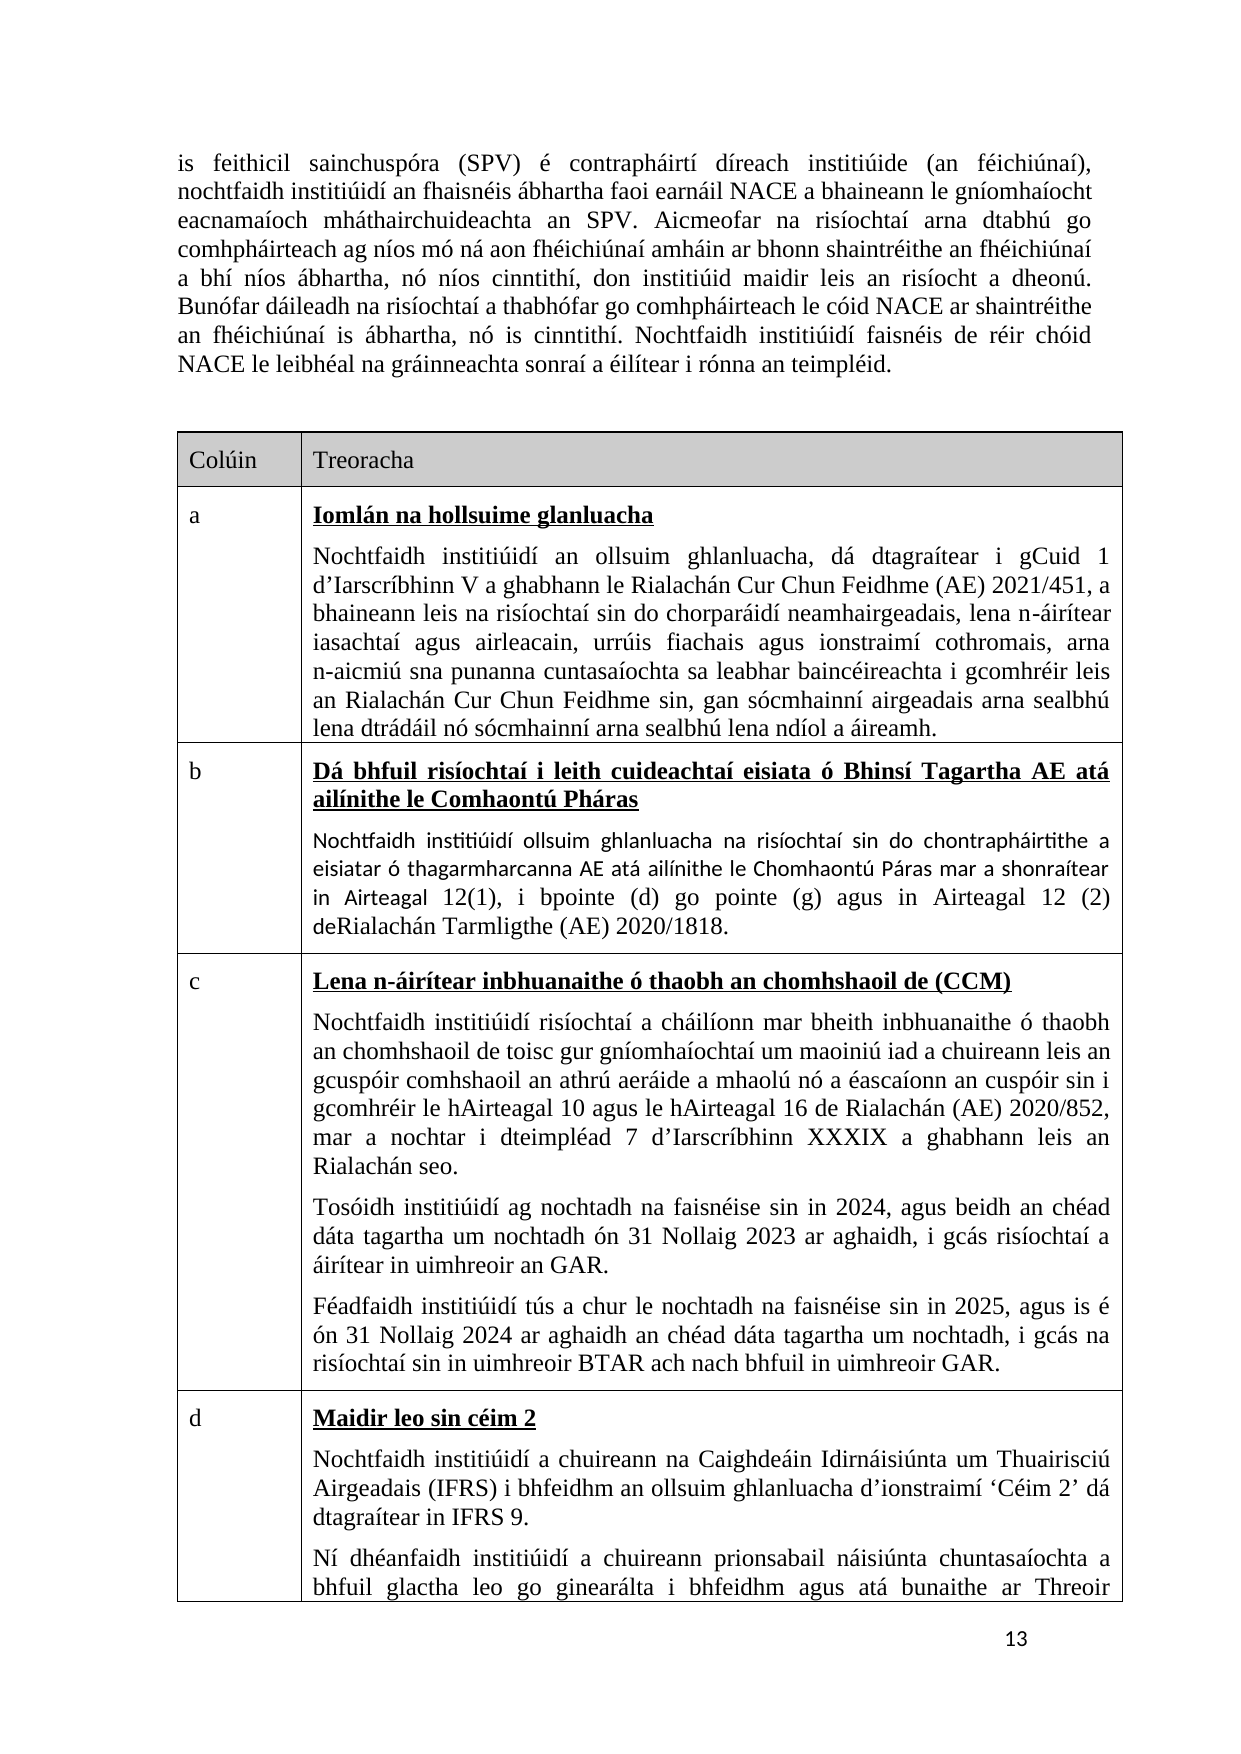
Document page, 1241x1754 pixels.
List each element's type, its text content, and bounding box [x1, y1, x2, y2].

table_header Colúin [178, 433, 301, 486]
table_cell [302, 1391, 1122, 1601]
table_cell Dá bhfuil risíochtaí i leith cuideachtaí eisiata ó Bhinsí Tagartha AE atá ailínithe le Comhaontú Pháras Nochtfaidh institiúidí ollsuim ghlanluacha na risíochtaí sin do chontrapháirtithe a eisiatar ó thagarmharcanna AE atá ailínithe le Chomhaontú Páras mar a shonraítear in Airteagal 12(1), i bpointe (d) go pointe (g) agus in Airteagal 12 (2) deRialachán Tarmligthe (AE) 2020/1818. [302, 743, 1122, 952]
table_cell d [178, 1391, 301, 1601]
table_header Treoracha [302, 433, 1122, 486]
table_cell Lena n‑áirítear inbhuanaithe ó thaobh an chomhshaoil de (CCM) Nochtfaidh institiúidí risíochtaí a cháilíonn mar bheith inbhuanaithe ó thaobh an chomhshaoil de toisc gur gníomhaíochtaí um maoiniú iad a chuireann leis an gcuspóir comhshaoil an athrú aeráide a mhaolú nó a éascaíonn an cuspóir sin i gcomhréir le hAirteagal 10 agus le hAirteagal 16 de Rialachán (AE) 2020/852, mar a nochtar i dteimpléad 7 d’Iarscríbhinn XXXIX a ghabhann leis an Rialachán seo. Tosóidh institiúidí ag nochtadh na faisnéise sin in 2024, agus beidh an chéad dáta tagartha um nochtadh ón 31 Nollaig 2023 ar aghaidh, i gcás risíochtaí a áirítear in uimhreoir an GAR. Féadfaidh institiúidí tús a chur le nochtadh na faisnéise sin in 2025, agus is é ón 31 Nollaig 2024 ar aghaidh an chéad dáta tagartha um nochtadh, i gcás na risíochtaí sin in uimhreoir BTAR ach nach bhfuil in uimhreoir GAR. [302, 954, 1122, 1390]
table_cell Iomlán na hollsuime glanluacha Nochtfaidh institiúidí an ollsuim ghlanluacha, dá dtagraítear i gCuid 1 d’Iarscríbhinn V a ghabhann le Rialachán Cur Chun Feidhme (AE) 2021/451, a bhaineann leis na risíochtaí sin do chorparáidí neamhairgeadais, lena n-áirítear iasachtaí agus airleacain, urrúis fiachais agus ionstraimí cothromais, arna n-aicmiú sna punanna cuntasaíochta sa leabhar baincéireachta i gcomhréir leis an Rialachán Cur Chun Feidhme sin, gan sócmhainní airgeadais arna sealbhú lena dtrádáil nó sócmhainní arna sealbhú lena ndíol a áireamh. [302, 487, 1122, 742]
table_cell c [178, 954, 301, 1390]
table_cell b [178, 743, 301, 952]
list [177, 148, 1092, 378]
table_cell a [178, 487, 301, 742]
